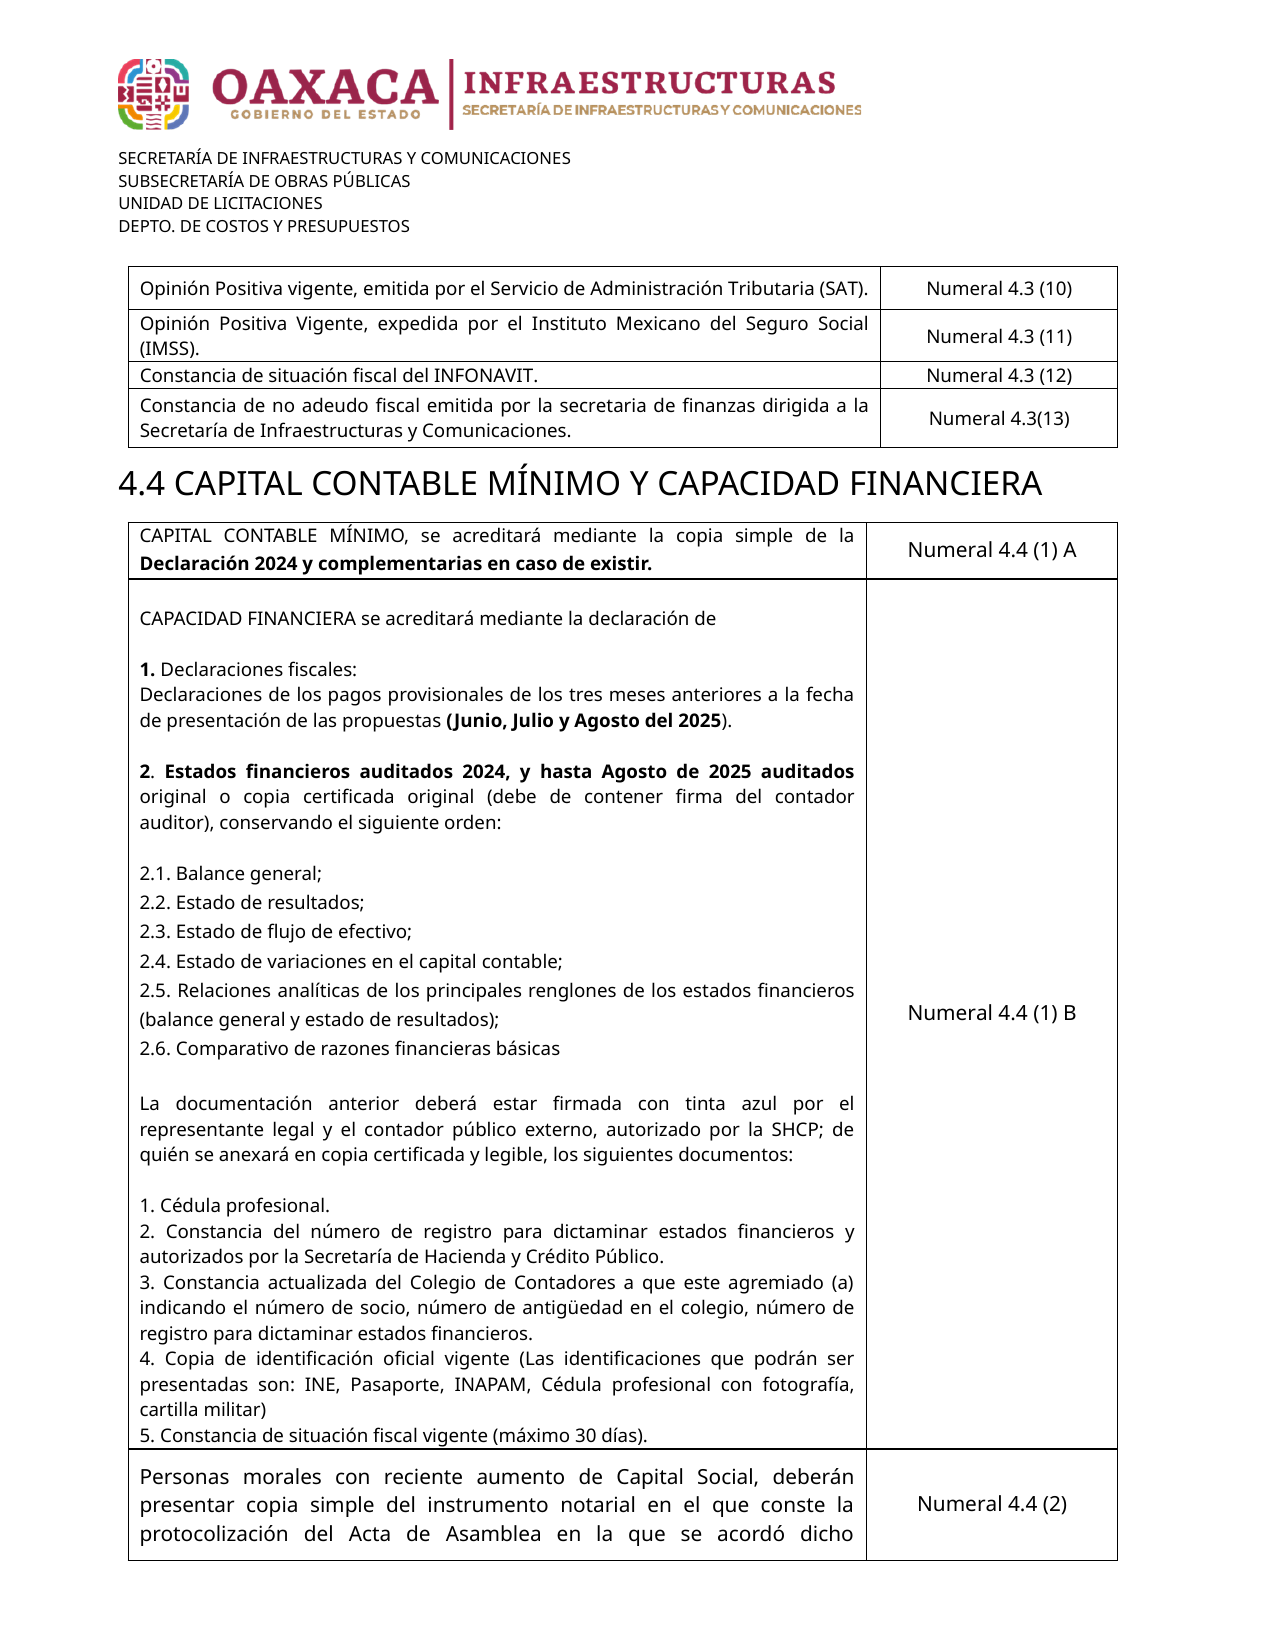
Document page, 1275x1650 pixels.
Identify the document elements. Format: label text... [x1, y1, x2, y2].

table_header CAPITAL CONTABLE MÍNIMO, se acreditará mediante la copia simple de la Declaración 2024 y complementarias en caso de existir. [129, 523, 866, 578]
table_cell Numeral 4.3 (12) [881, 362, 1117, 388]
text 4.4 CAPITAL CONTABLE MÍNIMO Y CAPACIDAD FINANCIERA [118, 460, 1127, 506]
table_cell Numeral 4.3(13) [881, 389, 1117, 447]
table_cell Numeral 4.3 (11) [881, 310, 1117, 361]
table_cell Constancia de situación fiscal del INFONAVIT. [129, 362, 880, 388]
table_cell Numeral 4.4 (2) [867, 1450, 1117, 1560]
picture [118, 59, 862, 130]
table_header Opinión Positiva vigente, emitida por el Servicio de Administración Tributaria (SAT). [129, 267, 880, 309]
table_cell CAPACIDAD FINANCIERA se acreditará mediante la declaración de 1. Declaraciones fiscales: Declaraciones de los pagos provisionales de los tres meses anteriores a la fecha de presentación de las propuestas (Junio, Julio y Agosto del 2025). 2. Estados financieros auditados 2024, y hasta Agosto de 2025 auditados original o copia certificada original (debe de contener firma del contador auditor), conservando el siguiente orden: 2.1. Balance general; 2.2. Estado de resultados; 2.3. Estado de flujo de efectivo; 2.4. Estado de variaciones en el capital contable; 2.5. Relaciones analíticas de los principales renglones de los estados financieros (balance general y estado de resultados); 2.6. Comparativo de razones financieras básicas La documentación anterior deberá estar firmada con tinta azul por el representante legal y el contador público externo, autorizado por la SHCP; de quién se anexará en copia certificada y legible, los siguientes documentos: 1. Cédula profesional. 2. Constancia del número de registro para dictaminar estados financieros y autorizados por la Secretaría de Hacienda y Crédito Público. 3. Constancia actualizada del Colegio de Contadores a que este agremiado (a) indicando el número de socio, número de antigüedad en el colegio, número de registro para dictaminar estados financieros. 4. Copia de identificación oficial vigente (Las identificaciones que podrán ser presentadas son: INE, Pasaporte, INAPAM, Cédula profesional con fotografía, cartilla militar) 5. Constancia de situación fiscal vigente (máximo 30 días). [129, 580, 866, 1448]
table_header Numeral 4.4 (1) A [867, 523, 1117, 578]
table_cell Numeral 4.4 (1) B [867, 580, 1117, 1448]
table_cell Constancia de no adeudo fiscal emitida por la secretaria de finanzas dirigida a la Secretaría de Infraestructuras y Comunicaciones. [129, 389, 880, 447]
table_cell Opinión Positiva Vigente, expedida por el Instituto Mexicano del Seguro Social (IMSS). [129, 310, 880, 361]
table_header Numeral 4.3 (10) [881, 267, 1117, 309]
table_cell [129, 1450, 866, 1560]
